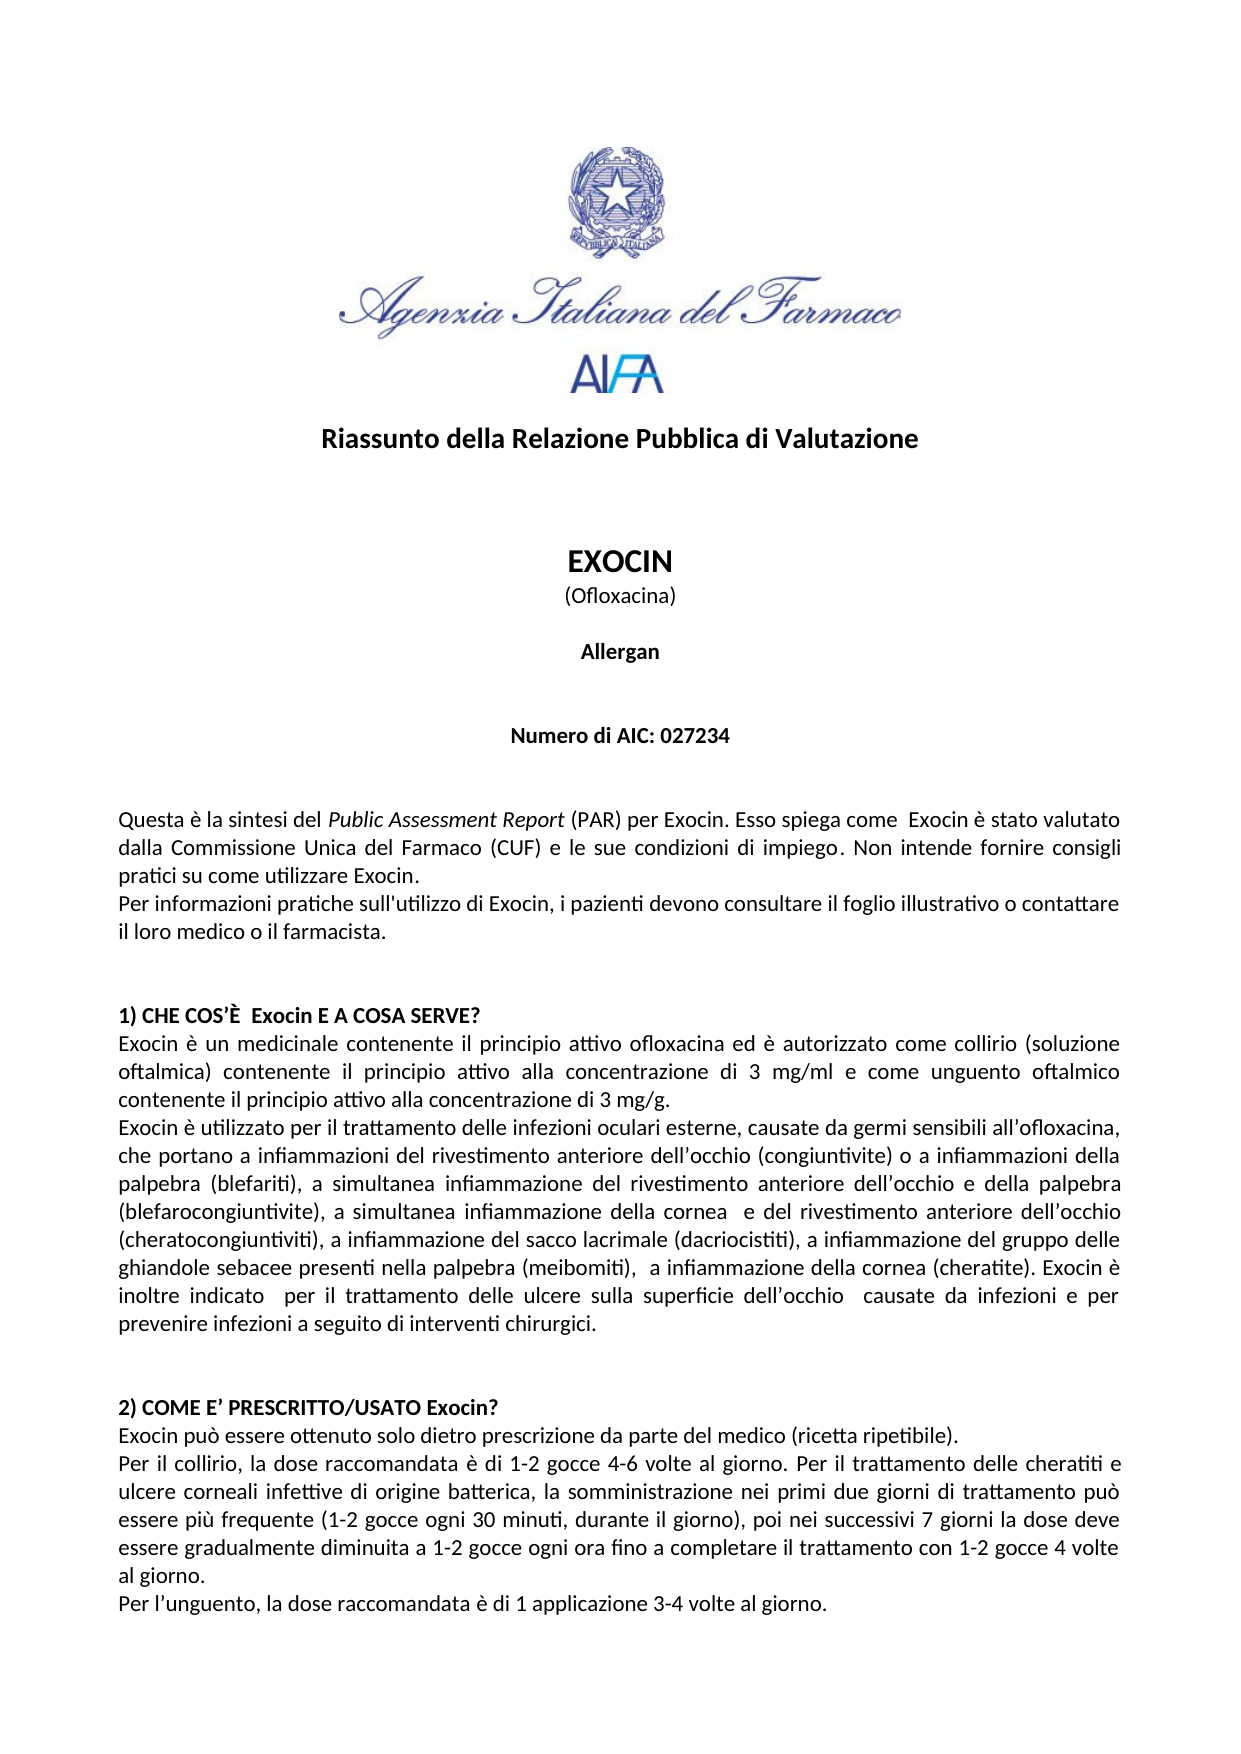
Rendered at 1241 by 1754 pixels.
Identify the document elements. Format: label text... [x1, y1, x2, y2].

text Exocin è un medicinale contenente il principio attivo ofloxacina ed è autorizzato come collirio (soluzione oftalmica) contenente il principio attivo alla concentrazione di 3 mg/ml e come unguento oftalmico contenente il principio attivo alla concentrazione di 3 mg/g. [118, 1029, 1122, 1113]
text Exocin è utilizzato per il trattamento delle infezioni oculari esterne, causate da germi sensibili all’ofloxacina, che portano a infiammazioni del rivestimento anteriore dell’occhio (congiuntivite) o a infiammazioni della palpebra (blefariti), a simultanea infiammazione del rivestimento anteriore dell’occhio e della palpebra (blefarocongiuntivite), a simultanea infiammazione della cornea e del rivestimento anteriore dell’occhio (cheratocongiuntiviti), a infiammazione del sacco lacrimale (dacriocistiti), a infiammazione del gruppo delle ghiandole sebacee presenti nella palpebra (meibomiti), a infiammazione della cornea (cheratite). Exocin è inoltre indicato per il trattamento delle ulcere sulla superficie dell’occhio causate da infezioni e per prevenire infezioni a seguito di interventi chirurgici. [118, 1113, 1122, 1337]
text 2) COME E’ PRESCRITTO/USATO Exocin? [118, 1393, 1122, 1421]
text Numero di AIC: 027234 [118, 721, 1122, 749]
text (Ofloxacina) [118, 581, 1122, 609]
text 1) CHE COS’È Exocin E A COSA SERVE? [118, 1001, 1122, 1029]
text Riassunto della Relazione Pubblica di Valutazione [118, 420, 1122, 456]
text Per il collirio, la dose raccomandata è di 1-2 gocce 4-6 volte al giorno. Per il trattamento delle cheratiti e ulcere corneali infettive di origine batterica, la somministrazione nei primi due giorni di trattamento può essere più frequente (1-2 gocce ogni 30 minuti, durante il giorno), poi nei successivi 7 giorni la dose deve essere gradualmente diminuita a 1-2 gocce ogni ora fino a completare il trattamento con 1-2 gocce 4 volte al giorno. [118, 1449, 1122, 1589]
text EXOCIN [118, 540, 1122, 581]
text Per informazioni pratiche sull'utilizzo di Exocin, i pazienti devono consultare il foglio illustrativo o contattare il loro medico o il farmacista. [118, 889, 1122, 945]
text Allergan [118, 637, 1122, 665]
text Questa è la sintesi del Public Assessment Report (PAR) per Exocin. Esso spiega come Exocin è stato valutato dalla Commissione Unica del Farmaco (CUF) e le sue condizioni di impiego. Non intende fornire consigli pratici su come utilizzare Exocin. [118, 805, 1122, 889]
text Exocin può essere ottenuto solo dietro prescrizione da parte del medico (ricetta ripetibile). [118, 1421, 1122, 1449]
text Per l’unguento, la dose raccomandata è di 1 applicazione 3-4 volte al giorno. [118, 1589, 1122, 1617]
